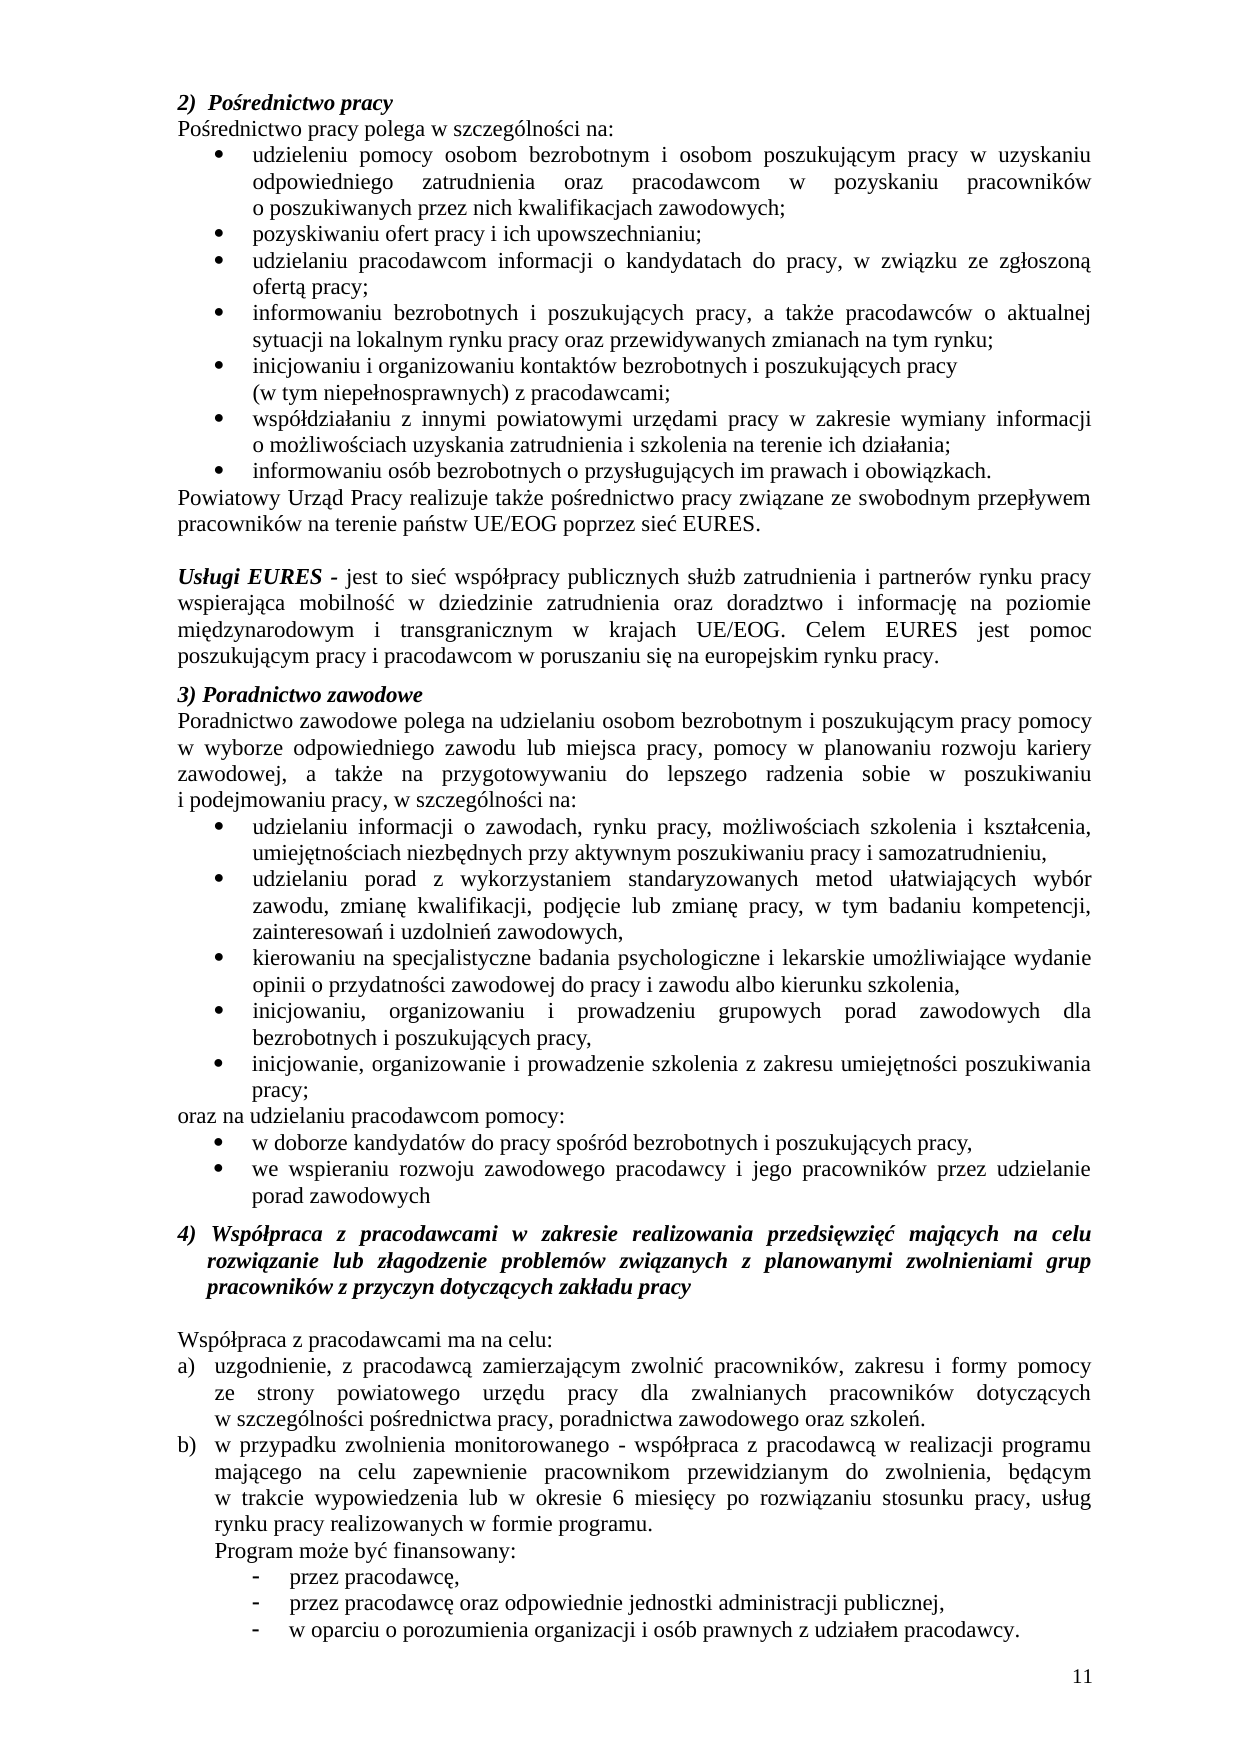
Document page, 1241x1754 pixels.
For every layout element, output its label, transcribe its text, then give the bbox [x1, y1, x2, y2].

text 4) Współpraca z pracodawcami w zakresie realizowania przedsięwzięć mających na celu rozwiązanie lub złagodzenie problemów związanych z planowanymi zwolnieniami grup pracowników z przyczyn dotyczących zakładu pracy [177, 1221, 1092, 1299]
text Poradnictwo zawodowe polega na udzielaniu osobom bezrobotnym i poszukującym pracy pomocy w wyborze odpowiedniego zawodu lub miejsca pracy, pomocy w planowaniu rozwoju kariery zawodowej, a także na przygotowywaniu do lepszego radzenia sobie w poszukiwaniu i podejmowaniu pracy, w szczególności na: [177, 707, 1092, 813]
list przez pracodawcę oraz odpowiednie jednostki administracji publicznej, [252, 1589, 1092, 1616]
text Program może być finansowany: [214, 1537, 1092, 1563]
text Usługi EURES - jest to sieć współpracy publicznych służb zatrudnienia i partnerów rynku pracy wspierająca mobilność w dziedzinie zatrudnienia oraz doradztwo i informację na poziomie międzynarodowym i transgranicznym w krajach UE/EOG. Celem EURES jest pomoc poszukującym pracy i pracodawcom w poruszaniu się na europejskim rynku pracy. [177, 563, 1092, 668]
list przez pracodawcę, [252, 1563, 1092, 1589]
list informowaniu osób bezrobotnych o przysługujących im prawach i obowiązkach. [215, 458, 1092, 484]
text Pośrednictwo pracy polega w szczególności na: [177, 115, 1092, 141]
list inicjowaniu i organizowaniu kontaktów bezrobotnych i poszukujących pracy (w tym niepełnosprawnych) z pracodawcami; [215, 352, 1092, 405]
text 3) Poradnictwo zawodowe [177, 681, 1092, 707]
text Współpraca z pracodawcami ma na celu: [177, 1326, 1092, 1352]
list w przypadku zwolnienia monitorowanego - współpraca z pracodawcą w realizacji programu mającego na celu zapewnienie pracownikom przewidzianym do zwolnienia, będącym w trakcie wypowiedzenia lub w okresie 6 miesięcy po rozwiązaniu stosunku pracy, usług rynku pracy realizowanych w formie programu. [177, 1431, 1092, 1537]
list informowaniu bezrobotnych i poszukujących pracy, a także pracodawców o aktualnej sytuacji na lokalnym rynku pracy oraz przewidywanych zmianach na tym rynku; [215, 299, 1092, 352]
list udzielaniu informacji o zawodach, rynku pracy, możliwościach szkolenia i kształcenia, umiejętnościach niezbędnych przy aktywnym poszukiwaniu pracy i samozatrudnieniu, [215, 813, 1092, 865]
list uzgodnienie, z pracodawcą zamierzającym zwolnić pracowników, zakresu i formy pomocy ze strony powiatowego urzędu pracy dla zwalnianych pracowników dotyczących w szczególności pośrednictwa pracy, poradnictwa zawodowego oraz szkoleń. [177, 1352, 1092, 1431]
list udzielaniu porad z wykorzystaniem standaryzowanych metod ułatwiających wybór zawodu, zmianę kwalifikacji, podjęcie lub zmianę pracy, w tym badaniu kompetencji, zainteresowań i uzdolnień zawodowych, [215, 865, 1092, 944]
list udzieleniu pomocy osobom bezrobotnym i osobom poszukującym pracy w uzyskaniu odpowiedniego zatrudnienia oraz pracodawcom w pozyskaniu pracowników o poszukiwanych przez nich kwalifikacjach zawodowych; [215, 141, 1092, 220]
list udzielaniu pracodawcom informacji o kandydatach do pracy, w związku ze zgłoszoną ofertą pracy; [215, 247, 1092, 299]
list inicjowaniu, organizowaniu i prowadzeniu grupowych porad zawodowych dla bezrobotnych i poszukujących pracy, [215, 997, 1092, 1050]
text 2) Pośrednictwo pracy [177, 89, 1092, 115]
list w doborze kandydatów do pracy spośród bezrobotnych i poszukujących pracy, [214, 1129, 1092, 1155]
list we wspieraniu rozwoju zawodowego pracodawcy i jego pracowników przez udzielanie porad zawodowych [214, 1155, 1092, 1208]
list kierowaniu na specjalistyczne badania psychologiczne i lekarskie umożliwiające wydanie opinii o przydatności zawodowej do pracy i zawodu albo kierunku szkolenia, [215, 944, 1092, 997]
text oraz na udzielaniu pracodawcom pomocy: [177, 1103, 1092, 1129]
list inicjowanie, organizowanie i prowadzenie szkolenia z zakresu umiejętności poszukiwania pracy; [214, 1050, 1092, 1103]
list w oparciu o porozumienia organizacji i osób prawnych z udziałem pracodawcy. [252, 1616, 1092, 1642]
list współdziałaniu z innymi powiatowymi urzędami pracy w zakresie wymiany informacji o możliwościach uzyskania zatrudnienia i szkolenia na terenie ich działania; [215, 405, 1092, 458]
text Powiatowy Urząd Pracy realizuje także pośrednictwo pracy związane ze swobodnym przepływem pracowników na terenie państw UE/EOG poprzez sieć EURES. [177, 484, 1092, 537]
list pozyskiwaniu ofert pracy i ich upowszechnianiu; [215, 220, 1092, 247]
